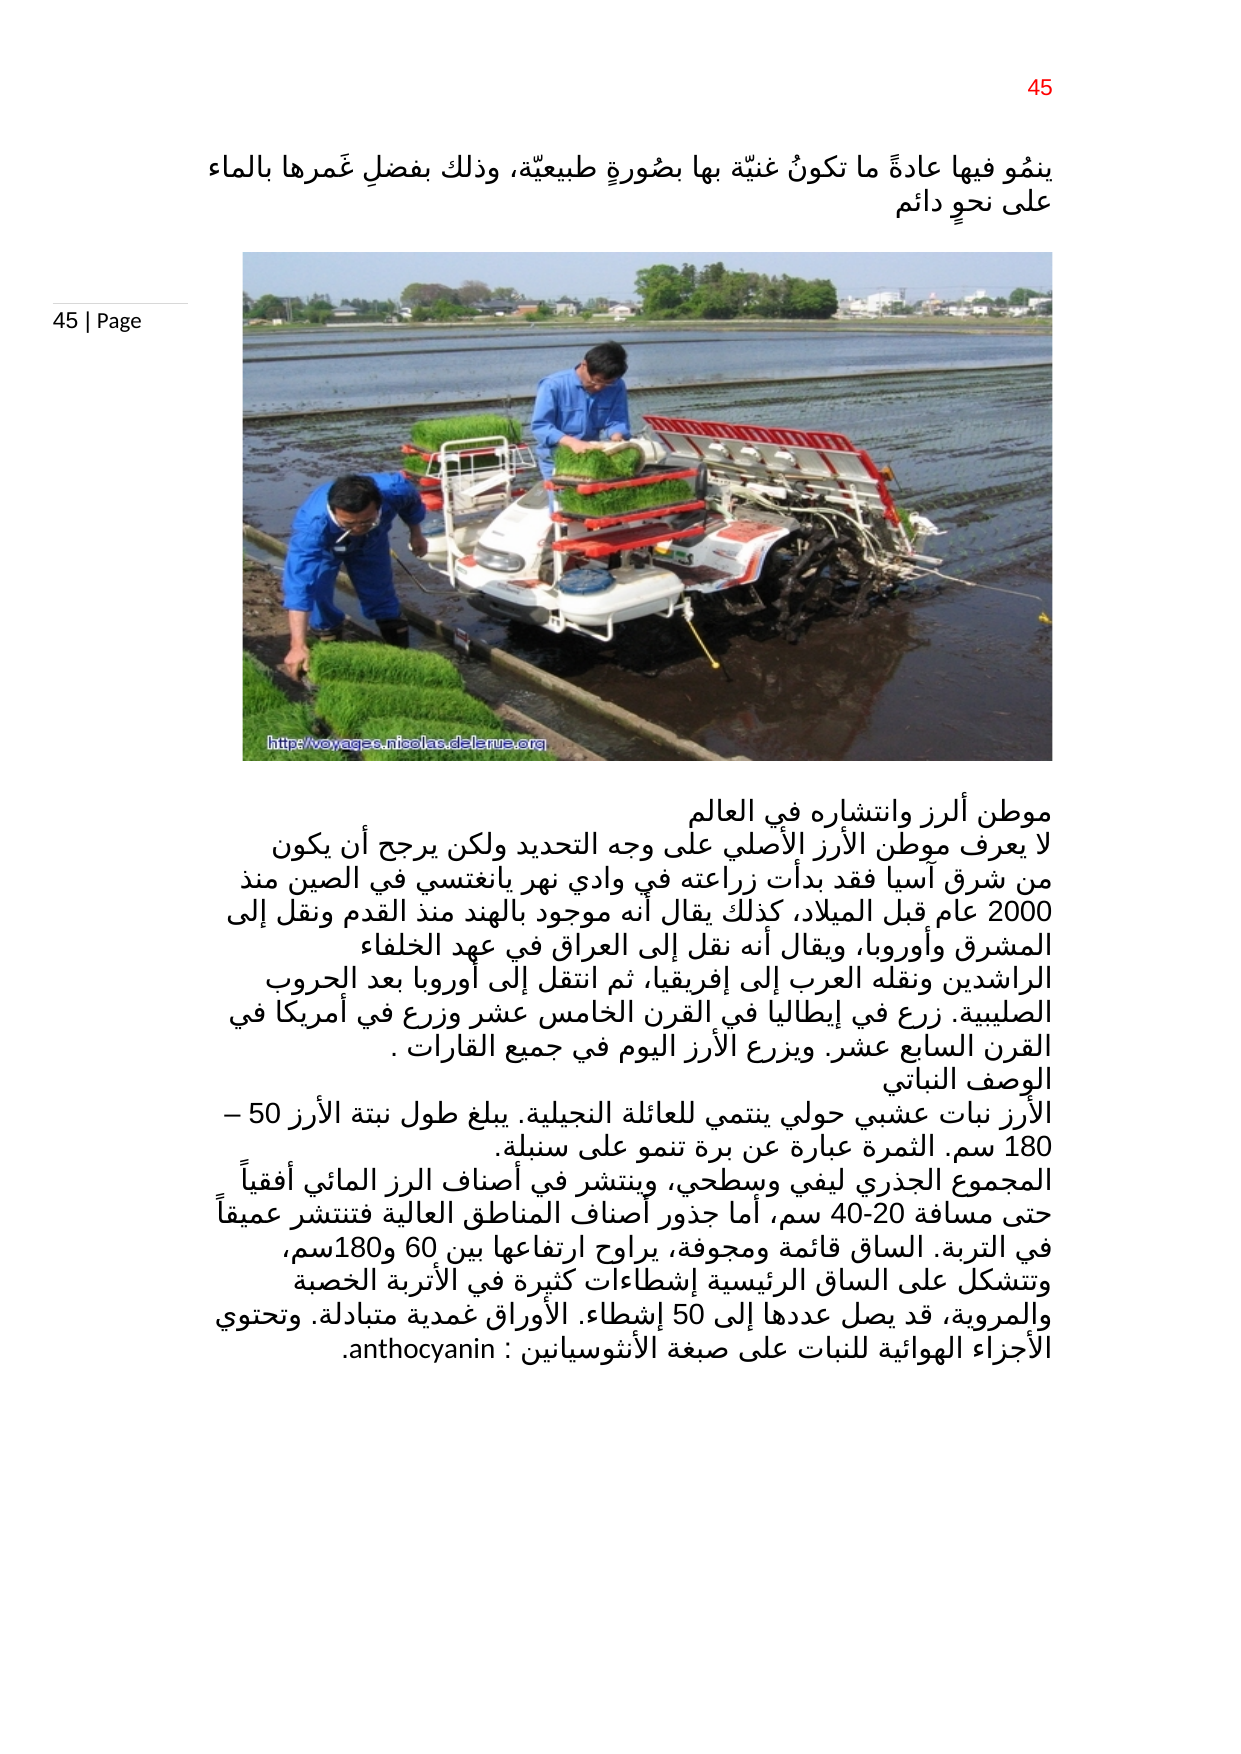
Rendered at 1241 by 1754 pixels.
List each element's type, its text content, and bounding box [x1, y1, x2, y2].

text المجموع الجذري ليفي وسطحي، وينتشر في أصناف الرز المائي أفقياً حتى مسافة 20-40 سم، أما جذور أصناف المناطق العالية فتنتشر عميقاً في التربة. الساق قائمة ومجوفة، يراوح ارتفاعها بين 60 و180سم، وتتشكل على الساق الرئيسية إشطاءات كثيرة في الأتربة الخصبة والمروية، قد يصل عددها إلى 50 إشطاء. الأوراق غمدية متبادلة. وتحتوي الأجزاء الهوائية للنبات على صبغة الأنثوسيانين : anthocyanin. [187, 1163, 1053, 1366]
text الوصف النباتي [187, 1062, 1053, 1096]
picture [242, 252, 1053, 761]
text الأرز نبات عشبي حولي ينتمي للعائلة النجيلية. يبلغ طول نبتة الأرز 50 – 180 سم. الثمرة عبارة عن برة تنمو على سنبلة. [187, 1096, 1053, 1163]
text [187, 150, 1053, 217]
text لا يعرف موطن الأرز الأصلي على وجه التحديد ولكن يرجح أن يكون من شرق آسيا فقد بدأت زراعته في وادي نهر يانغتسي في الصين منذ 2000 عام قبل الميلاد، كذلك يقال أنه موجود بالهند منذ القدم ونقل إلى المشرق وأوروبا، ويقال أنه نقل إلى العراق في عهد الخلفاء الراشدين ونقله العرب إلى إفريقيا، ثم انتقل إلى أوروبا بعد الحروب الصليبية. زرع في إيطاليا في القرن الخامس عشر وزرع في أمريكا في القرن السابع عشر. ويزرع الأرز اليوم في جميع القارات . [187, 827, 1053, 1062]
